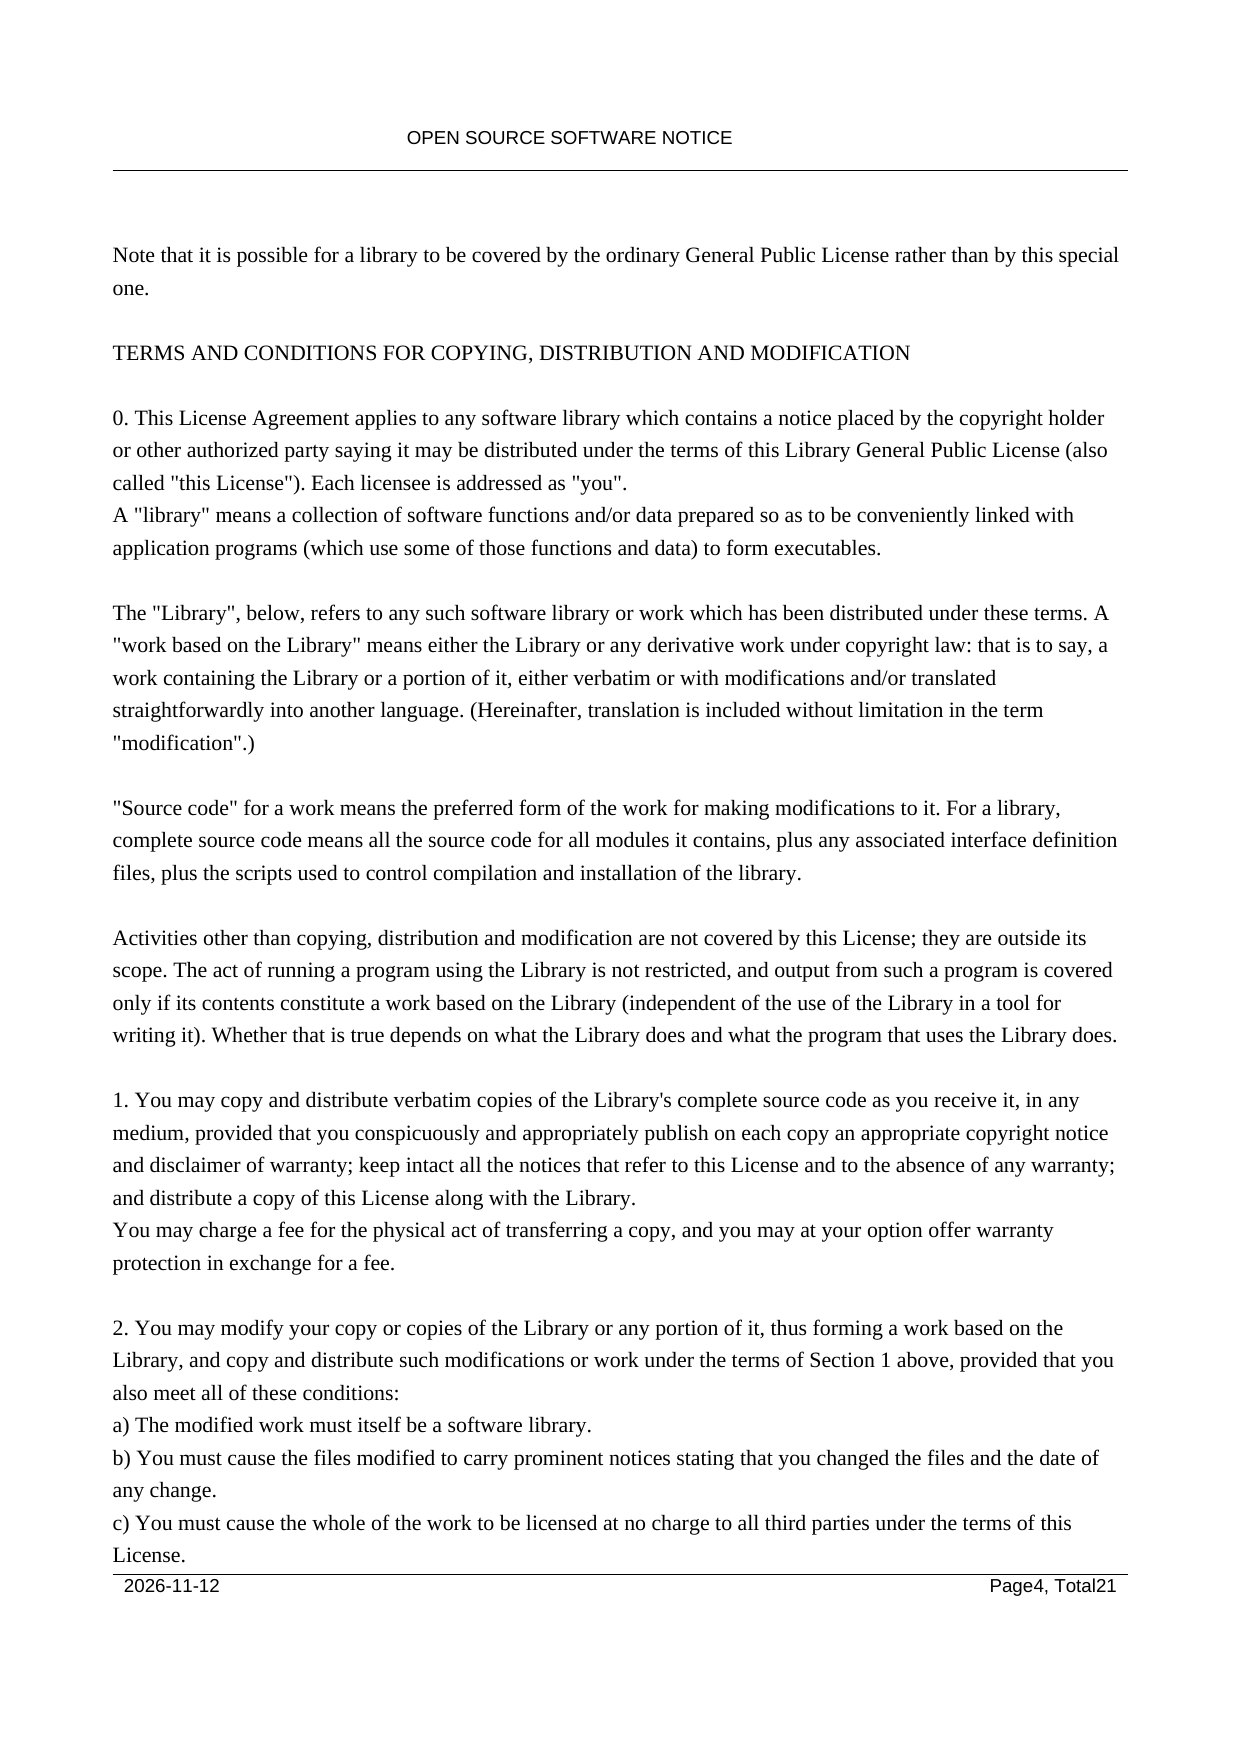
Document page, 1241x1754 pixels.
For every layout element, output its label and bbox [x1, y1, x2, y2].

text [112, 206, 1128, 1571]
